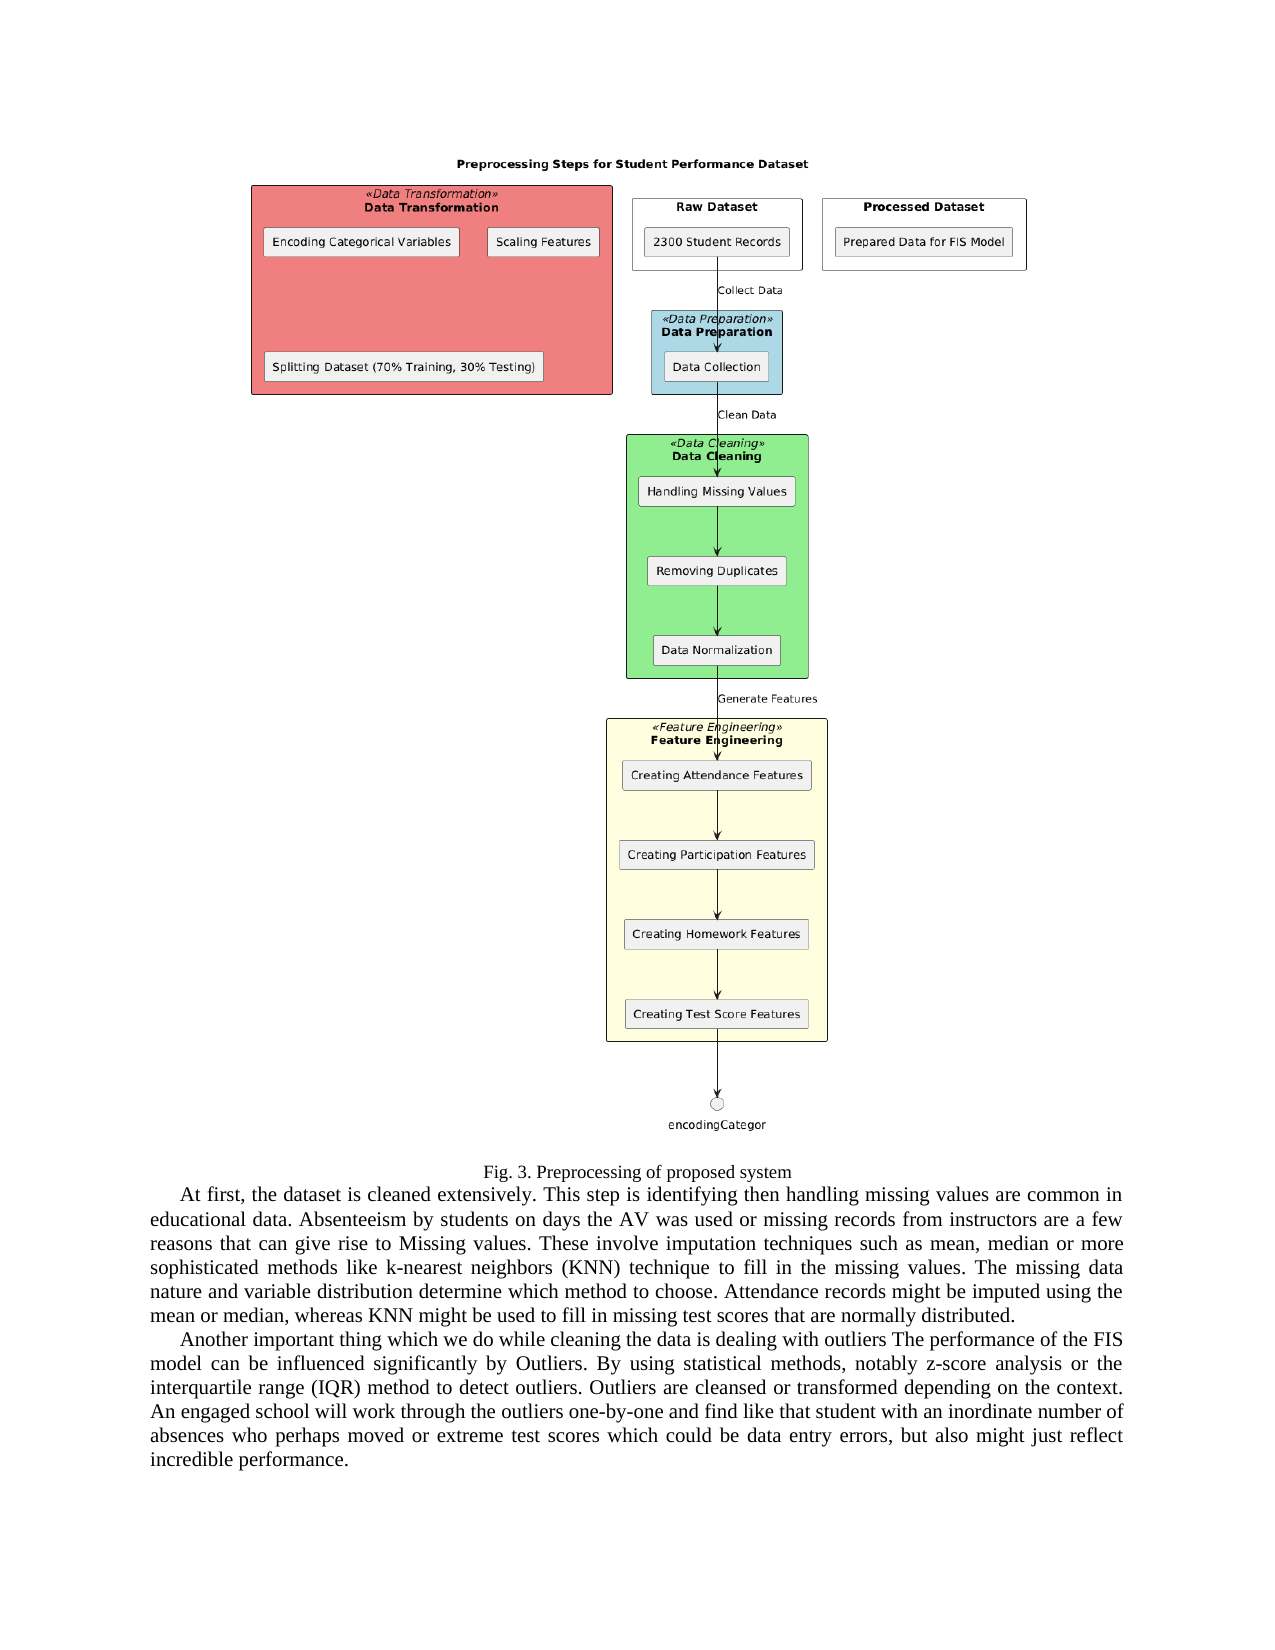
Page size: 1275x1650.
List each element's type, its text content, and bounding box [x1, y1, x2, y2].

text Fig. 3. Preprocessing of proposed system [150, 1161, 1125, 1182]
picture [245, 150, 1030, 1134]
text Another important thing which we do while cleaning the data is dealing with outliers The performance of the FIS model can be influenced significantly by Outliers. By using statistical methods, notably z-score analysis or the interquartile range (IQR) method to detect outliers. Outliers are cleansed or transformed depending on the context. An engaged school will work through the outliers one-by-one and find like that student with an inordinate number of absences who perhaps moved or extreme test scores which could be data entry errors, but also might just reflect incredible performance. [150, 1327, 1125, 1471]
text At first, the dataset is cleaned extensively. This step is identifying then handling missing values are common in educational data. Absenteeism by students on days the AV was used or missing records from instructors are a few reasons that can give rise to Missing values. These involve imputation techniques such as mean, median or more sophisticated methods like k-nearest neighbors (KNN) technique to fill in the missing values. The missing data nature and variable distribution determine which method to choose. Attendance records might be imputed using the mean or median, whereas KNN might be used to fill in missing test scores that are normally distributed. [150, 1182, 1125, 1327]
